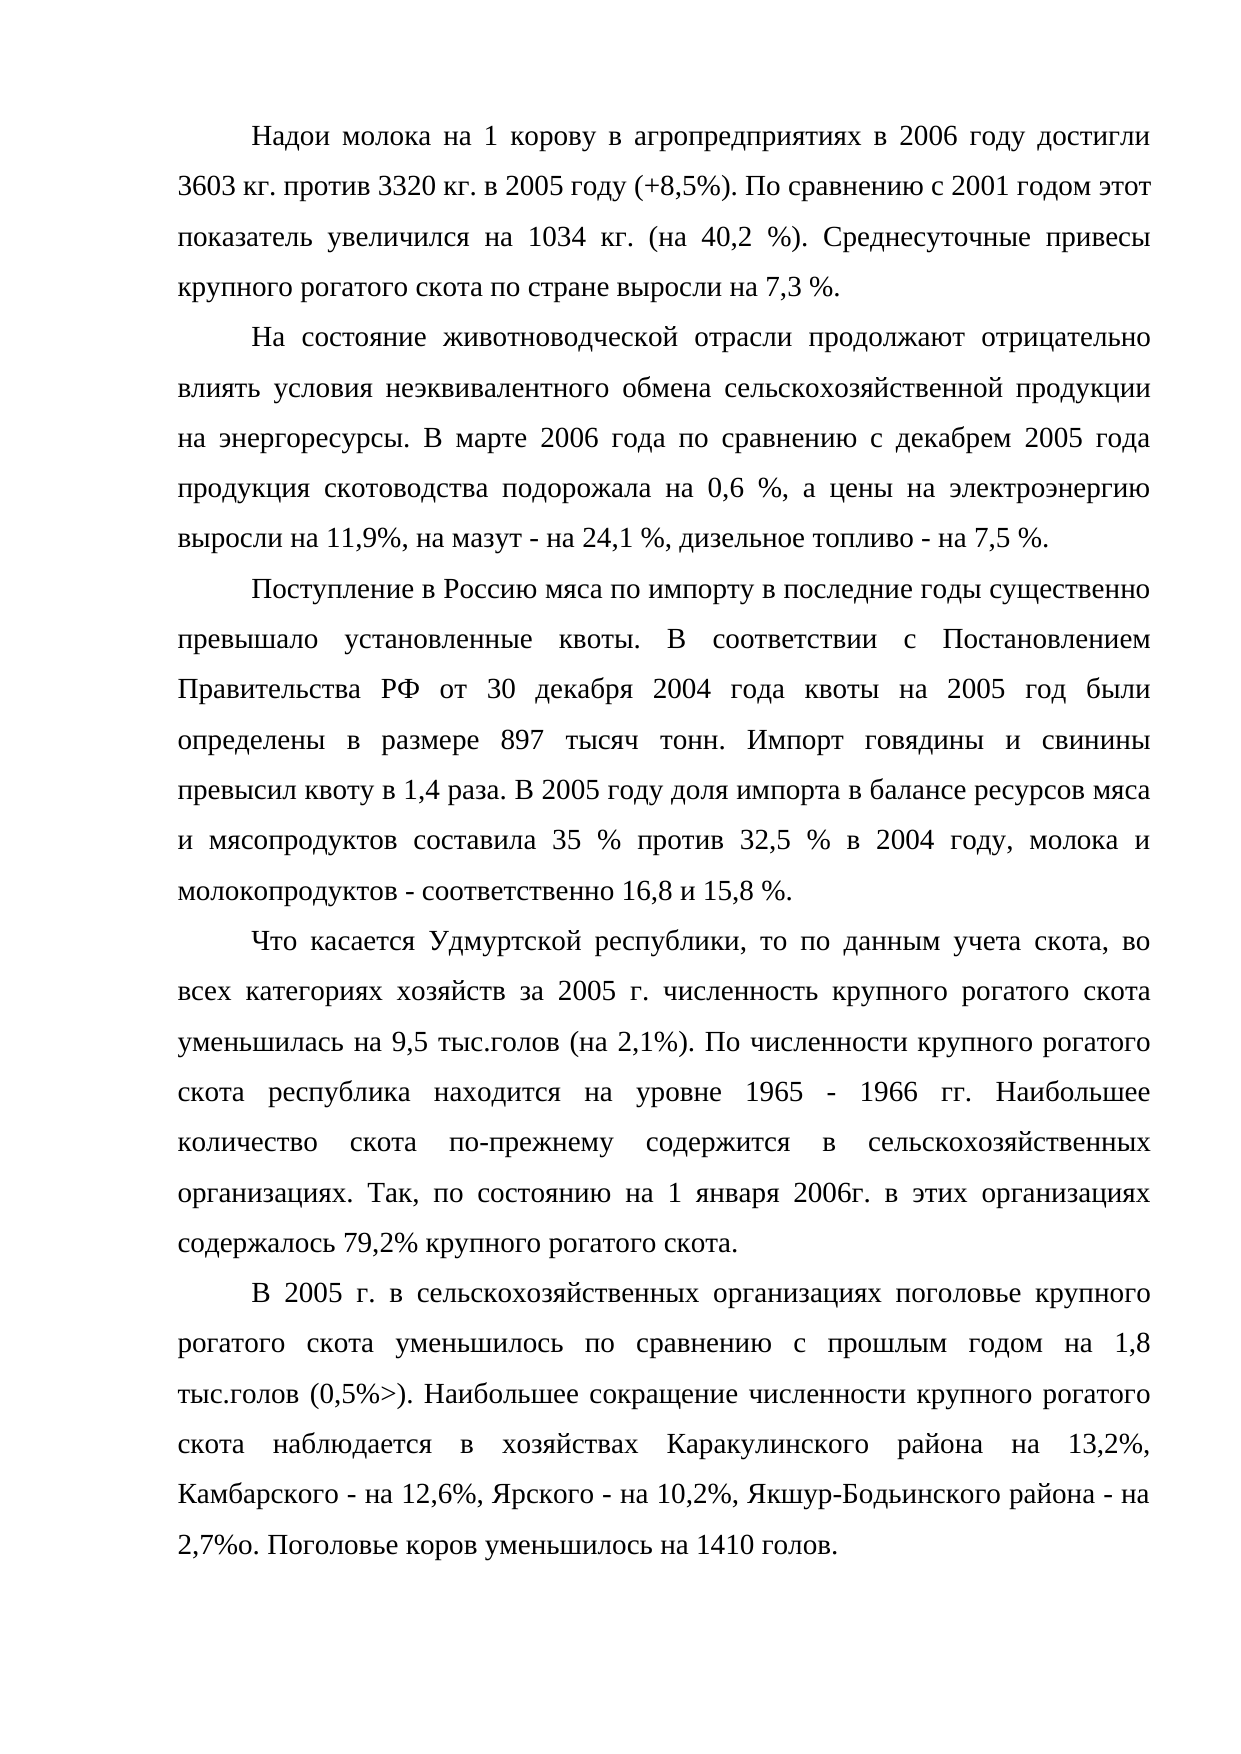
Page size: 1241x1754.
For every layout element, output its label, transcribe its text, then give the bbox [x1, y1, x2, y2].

text Что касается Удмуртской республики, то по данным учета скота, во всех категориях хозяйств за 2005 г. численность крупного рогатого скота уменьшилась на 9,5 тыс.голов (на 2,1%). По численности крупного рогатого скота республика находится на уровне 1965 - 1966 гг. Наибольшее количество скота по-прежнему содержится в сельскохозяйственных организациях. Так, по состоянию на 1 января 2006г. в этих организациях содержалось 79,2% крупного рогатого скота. [177, 923, 1152, 1258]
text Поступление в Россию мяса по импорту в последние годы существенно превышало установленные квоты. В соответствии с Постановлением Правительства РФ от 30 декабря 2004 года квоты на 2005 год были определены в размере 897 тысяч тонн. Импорт говядины и свинины превысил квоту в 1,4 раза. В 2005 году доля импорта в балансе ресурсов мяса и мясопродуктов составила 35 % против 32,5 % в 2004 году, молока и молокопродуктов - соответственно 16,8 и 15,8 %. [177, 571, 1152, 906]
text В 2005 г. в сельскохозяйственных организациях поголовье крупного рогатого скота уменьшилось по сравнению с прошлым годом на 1,8 тыс.голов (0,5%>). Наибольшее сокращение численности крупного рогатого скота наблюдается в хозяйствах Каракулинского района на 13,2%, Камбарского - на 12,6%, Ярского - на 10,2%, Якшур-Бодьинского района - на 2,7%о. Поголовье коров уменьшилось на 1410 голов. [177, 1275, 1152, 1560]
text Надои молока на 1 корову в агропредприятиях в 2006 году достигли 3603 кг. против 3320 кг. в 2005 году (+8,5%). По сравнению с 2001 годом этот показатель увеличился на 1034 кг. (на 40,2 %). Среднесуточные привесы крупного рогатого скота по стране выросли на 7,3 %. [177, 118, 1152, 303]
text На состояние животноводческой отрасли продолжают отрицательно влиять условия неэквивалентного обмена сельскохозяйственной продукции на энергоресурсы. В марте 2006 года по сравнению с декабрем 2005 года продукция скотоводства подорожала на 0,6 %, а цены на электроэнергию выросли на 11,9%, на мазут - на 24,1 %, дизельное топливо - на 7,5 %. [177, 319, 1152, 554]
